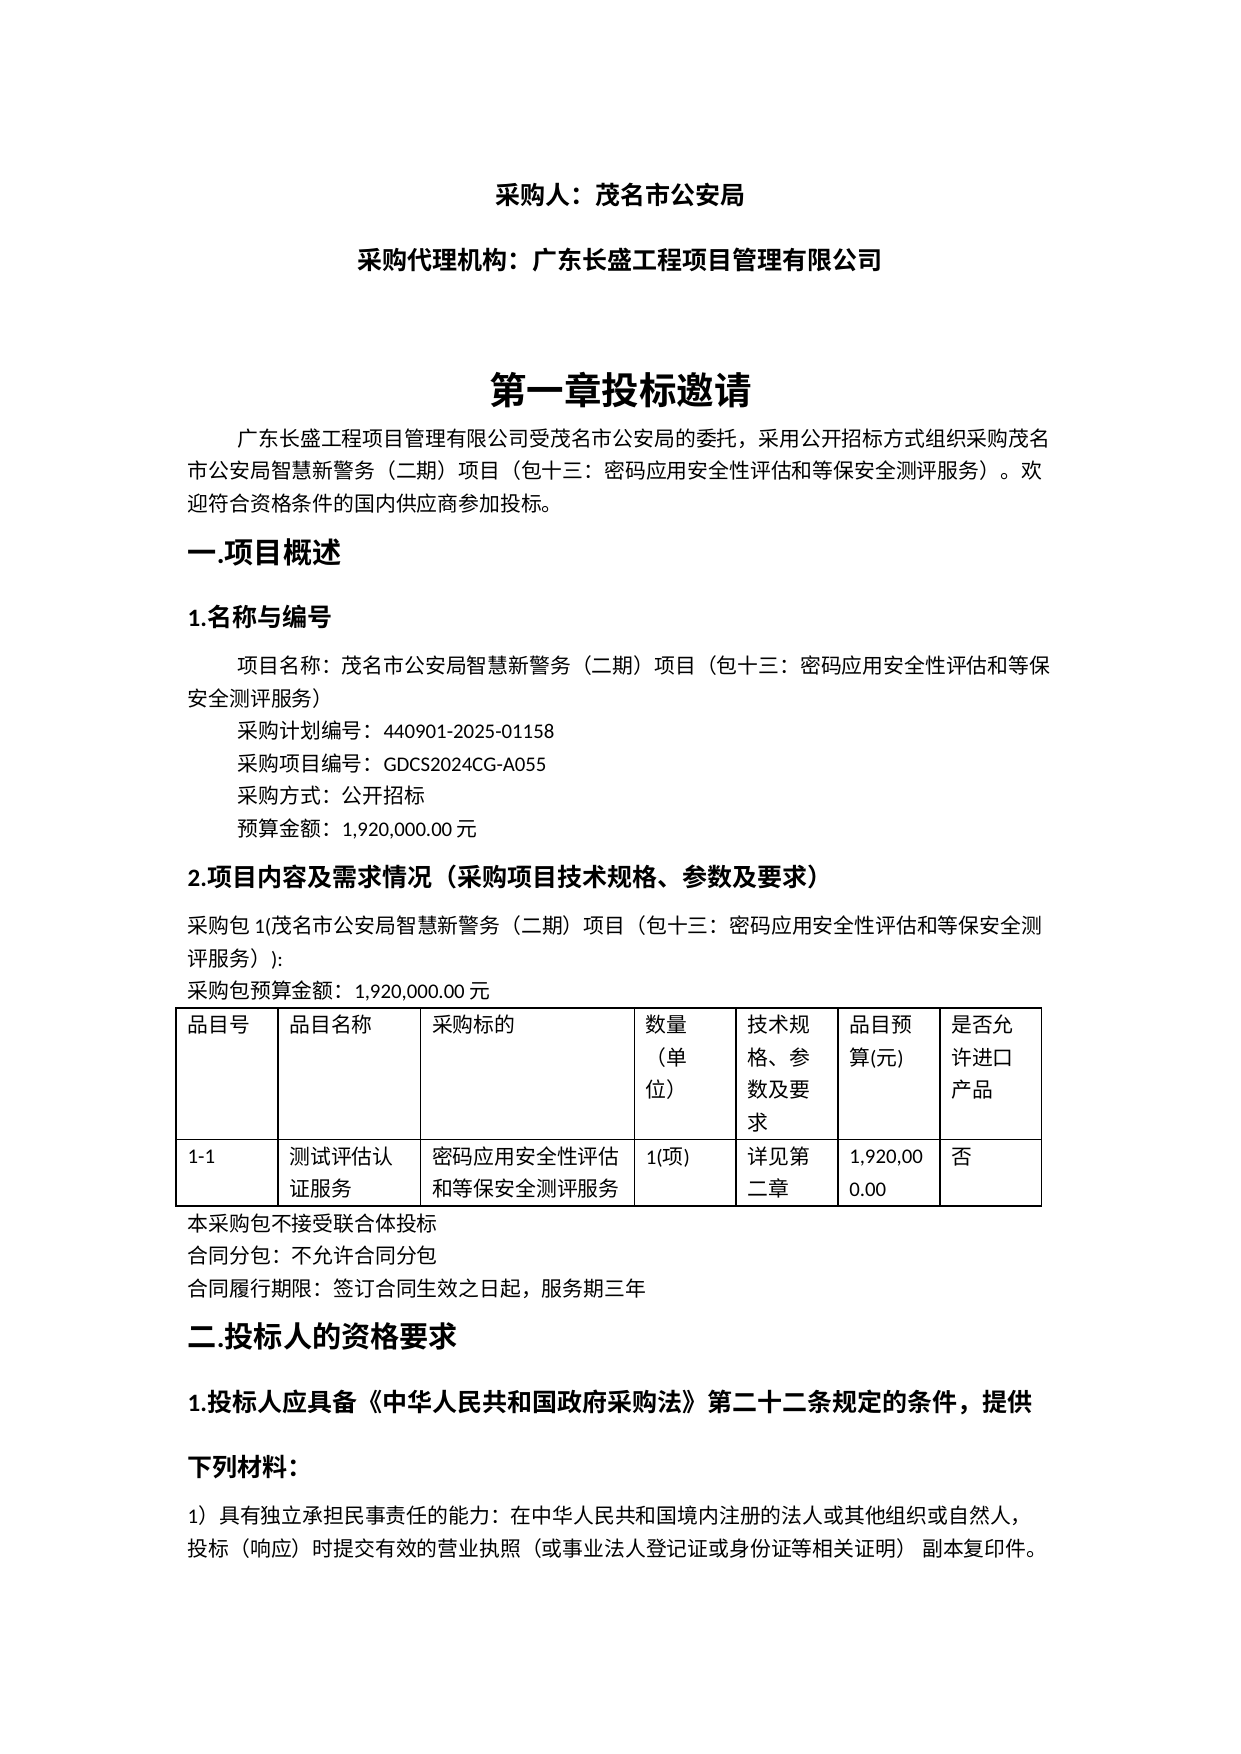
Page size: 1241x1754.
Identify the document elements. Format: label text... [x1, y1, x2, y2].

table_header 技术规格、参数及要求 [737, 1009, 837, 1138]
table_cell 1(项) [635, 1140, 735, 1205]
text 采购人：茂名市公安局 [187, 162, 1053, 227]
table_cell 否 [941, 1140, 1041, 1205]
text 采购计划编号：440901-2025-01158 [187, 714, 1053, 747]
text 采购方式：公开招标 [187, 779, 1053, 812]
table_header 是否允许进口产品 [941, 1009, 1041, 1138]
table_cell 1,920,000.00 [839, 1140, 939, 1205]
table_cell 密码应用安全性评估和等保安全测评服务 [421, 1140, 634, 1205]
table_header 品目名称 [279, 1009, 420, 1138]
text 采购项目编号：GDCS2024CG-A055 [187, 747, 1053, 779]
text 采购包1(茂名市公安局智慧新警务（二期）项目（包十三：密码应用安全性评估和等保安全测评服务）): [187, 909, 1053, 974]
table_header 数量（单位） [635, 1009, 735, 1138]
table_header 采购标的 [421, 1009, 634, 1138]
text 二.投标人的资格要求 [187, 1304, 1053, 1369]
text 1.名称与编号 [187, 584, 1053, 649]
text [187, 1499, 1053, 1564]
text 本采购包不接受联合体投标 [187, 1207, 1053, 1239]
text 广东长盛工程项目管理有限公司受茂名市公安局的委托，采用公开招标方式组织采购茂名市公安局智慧新警务（二期）项目（包十三：密码应用安全性评估和等保安全测评服务）。欢迎符合资格条件的国内供应商参加投标。 [187, 422, 1053, 519]
text 第一章投标邀请 [187, 357, 1053, 422]
text 合同履行期限：签订合同生效之日起，服务期三年 [187, 1272, 1053, 1304]
text 2.项目内容及需求情况（采购项目技术规格、参数及要求） [187, 844, 1053, 909]
table_cell 测试评估认证服务 [279, 1140, 420, 1205]
text 预算金额：1,920,000.00元 [187, 812, 1053, 844]
text 采购包预算金额：1,920,000.00元 [187, 974, 1053, 1007]
text 1.投标人应具备《中华人民共和国政府采购法》第二十二条规定的条件，提供下列材料： [187, 1369, 1053, 1499]
table_header 品目号 [177, 1009, 277, 1138]
text 合同分包：不允许合同分包 [187, 1239, 1053, 1272]
text 项目名称：茂名市公安局智慧新警务（二期）项目（包十三：密码应用安全性评估和等保安全测评服务） [187, 649, 1053, 714]
table_cell 1-1 [177, 1140, 277, 1205]
table_cell 详见第二章 [737, 1140, 837, 1205]
text 一.项目概述 [187, 519, 1053, 584]
text 采购代理机构：广东长盛工程项目管理有限公司 [187, 227, 1053, 292]
table_header 品目预算(元) [839, 1009, 939, 1138]
